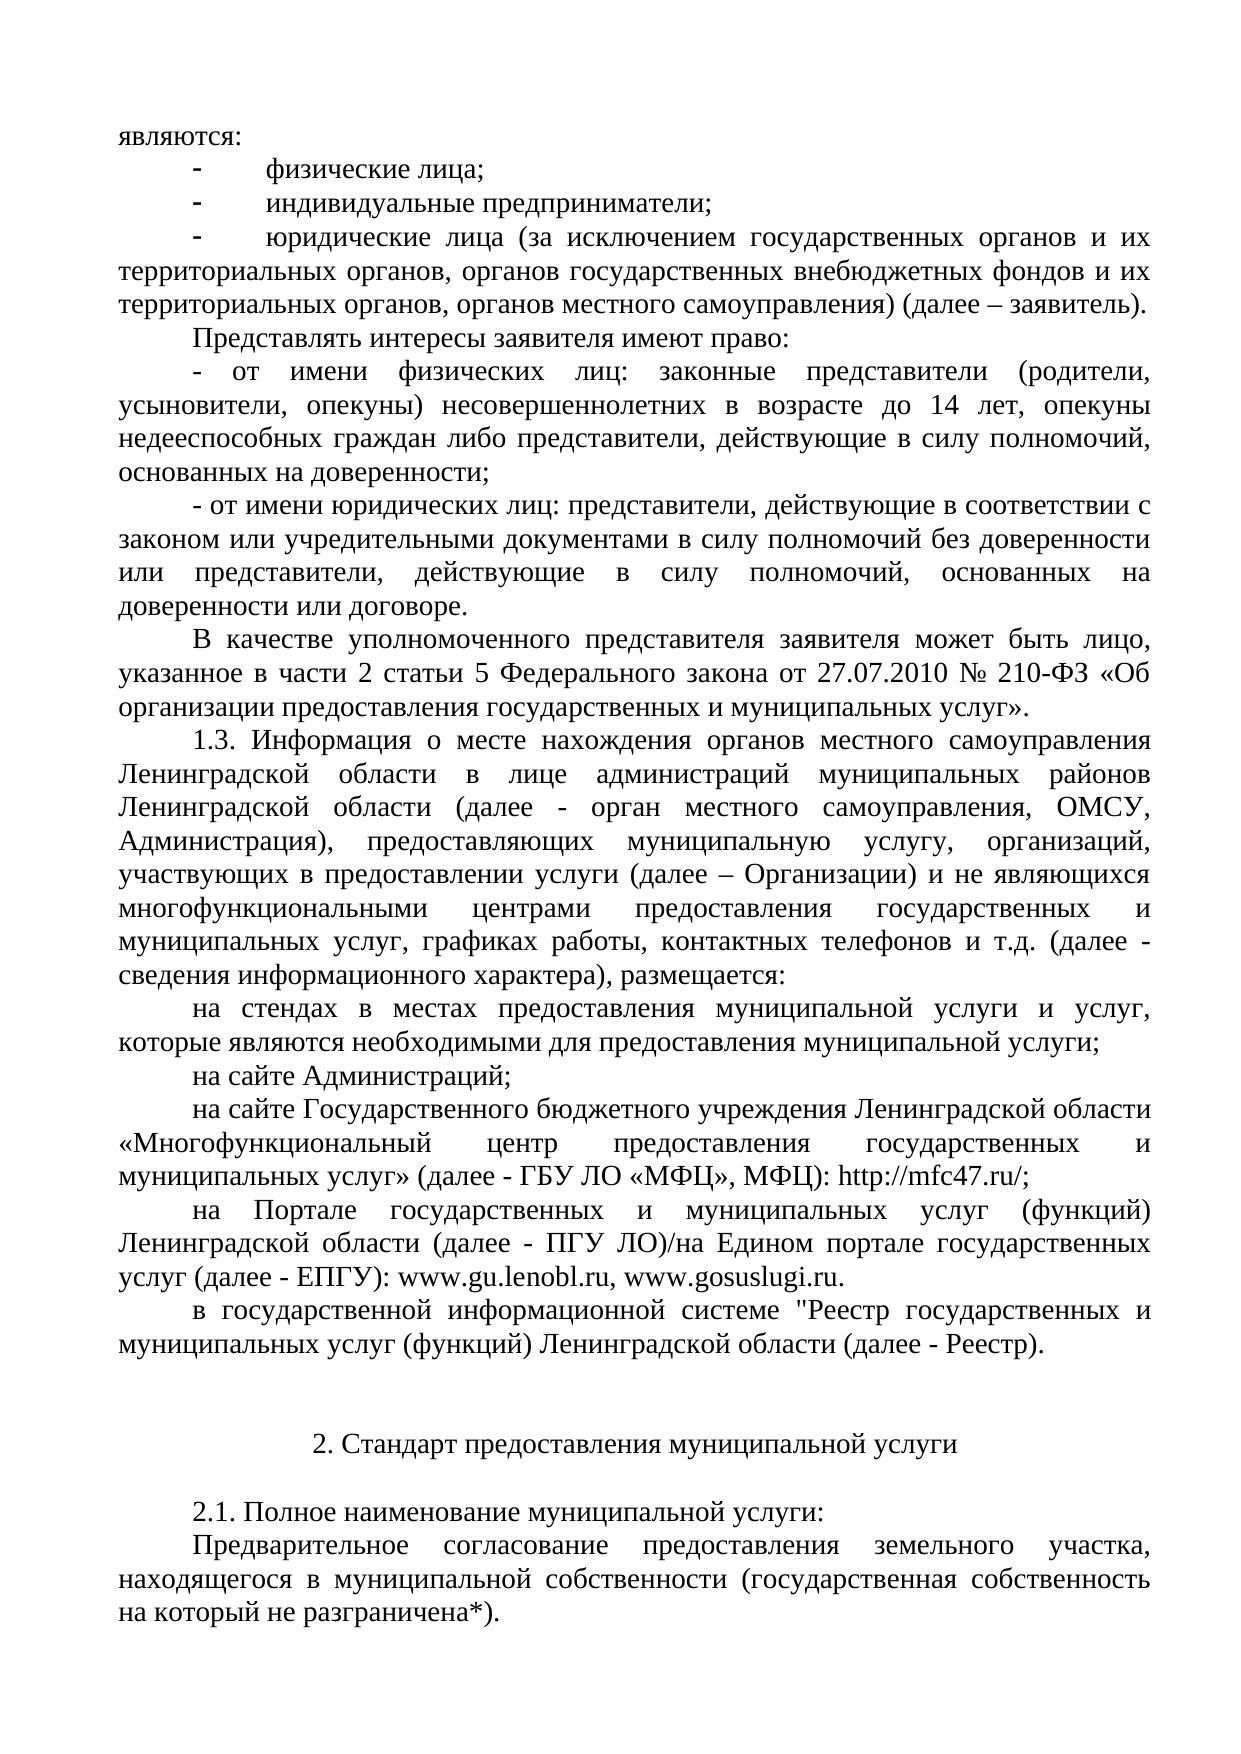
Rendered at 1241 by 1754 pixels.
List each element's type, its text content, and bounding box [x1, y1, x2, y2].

text на сайте Государственного бюджетного учреждения Ленинградской области «Многофункциональный центр предоставления государственных и муниципальных услуг» (далее - ГБУ ЛО «МФЦ», МФЦ): http://mfc47.ru/; [118, 1091, 1152, 1192]
list юридические лица (за исключением государственных органов и их территориальных органов, органов государственных внебюджетных фондов и их территориальных органов, органов местного самоуправления) (далее – заявитель). [118, 219, 1152, 320]
text на сайте Администраций; [118, 1058, 1152, 1091]
text 2.1. Полное наименование муниципальной услуги: [118, 1494, 1152, 1527]
list индивидуальные предприниматели; [118, 185, 1152, 219]
text - от имени физических лиц: законные представители (родители, усыновители, опекуны) несовершеннолетних в возрасте до 14 лет, опекуны недееспособных граждан либо представители, действующие в силу полномочий, основанных на доверенности; [118, 353, 1152, 487]
text Предварительное согласование предоставления земельного участка, находящегося в муниципальной собственности (государственная собственность на который не разграничена*). [118, 1527, 1152, 1628]
list физические лица; [118, 152, 1152, 185]
text В качестве уполномоченного представителя заявителя может быть лицо, указанное в части 2 статьи 5 Федерального закона от 27.07.2010 № 210-ФЗ «Об организации предоставления государственных и муниципальных услуг». [118, 622, 1152, 722]
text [118, 118, 1152, 152]
text на Портале государственных и муниципальных услуг (функций) Ленинградской области (далее - ПГУ ЛО)/на Едином портале государственных услуг (далее - ЕПГУ): www.gu.lenobl.ru, www.gosuslugi.ru. [118, 1192, 1152, 1292]
text на стендах в местах предоставления муниципальной услуги и услуг, которые являются необходимыми для предоставления муниципальной услуги; [118, 991, 1152, 1058]
text Представлять интересы заявителя имеют право: [118, 320, 1152, 353]
text в государственной информационной системе "Реестр государственных и муниципальных услуг (функций) Ленинградской области (далее - Реестр). [118, 1292, 1152, 1359]
text - от имени юридических лиц: представители, действующие в соответствии с законом или учредительными документами в силу полномочий без доверенности или представители, действующие в силу полномочий, основанных на доверенности или договоре. [118, 487, 1152, 622]
text 1.3. Информация о месте нахождения органов местного самоуправления Ленинградской области в лице администраций муниципальных районов Ленинградской области (далее - орган местного самоуправления, ОМСУ, Администрация), предоставляющих муниципальную услугу, организаций, участвующих в предоставлении услуги (далее – Организации) и не являющихся многофункциональными центрами предоставления государственных и муниципальных услуг, графиках работы, контактных телефонов и т.д. (далее - сведения информационного характера), размещается: [118, 722, 1152, 991]
text 2. Стандарт предоставления муниципальной услуги [118, 1427, 1152, 1460]
